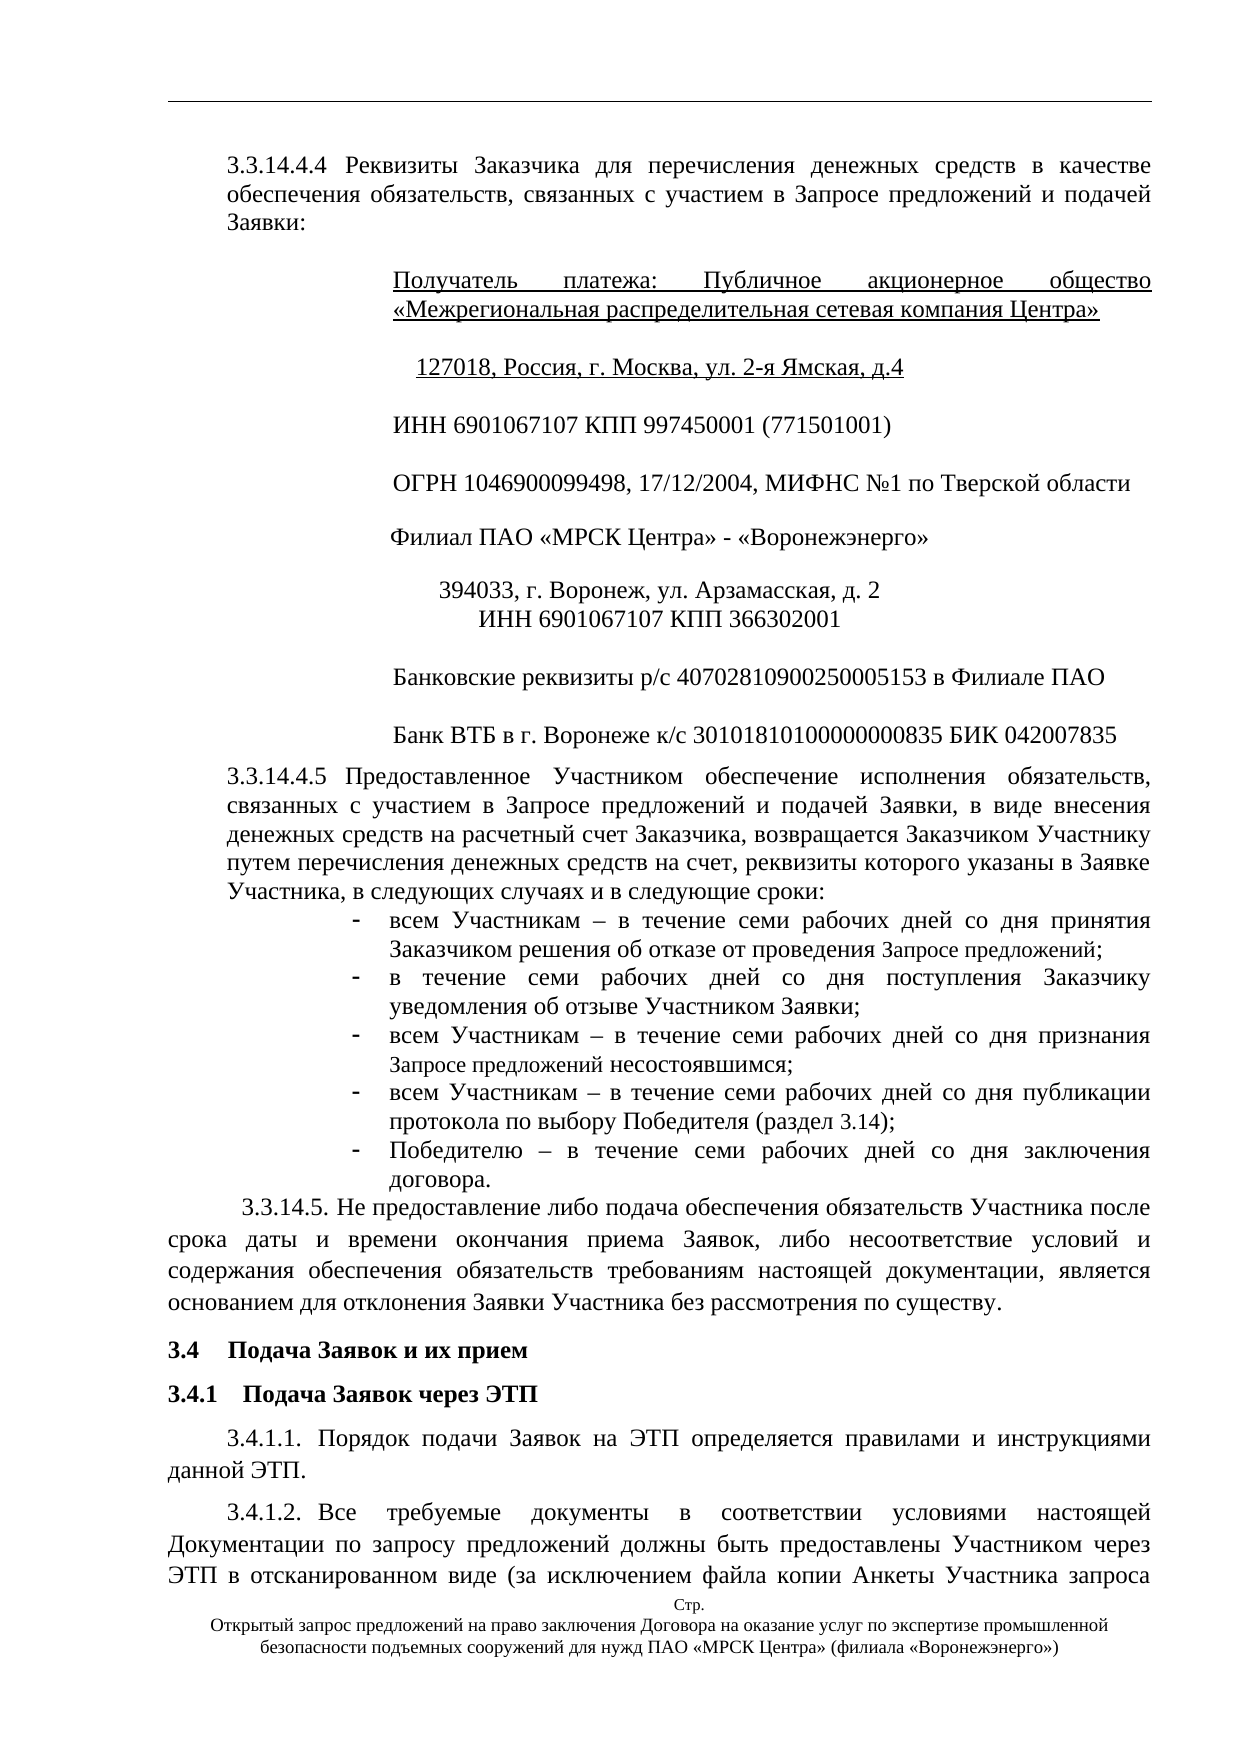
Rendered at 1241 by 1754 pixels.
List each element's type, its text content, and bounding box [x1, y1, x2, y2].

list Филиал ПАО «МРСК Центра» - «Воронежэнерго» [168, 522, 1152, 550]
list Не предоставление либо подача обеспечения обязательств Участника после срока даты и времени окончания приема Заявок, либо несоответствие условий и содержания обеспечения обязательств требованиям настоящей документации, является основанием для отклонения Заявки Участника без рассмотрения по существу. [168, 1192, 1152, 1316]
subtitle Подача Заявок через ЭТП [168, 1379, 1152, 1408]
list ИНН 6901067107 КПП 997450001 (771501001) [393, 410, 1152, 439]
list всем Участникам – в течение семи рабочих дней со дня признания Запросе предложений несостоявшимся; [352, 1020, 1152, 1077]
list ОГРН 1046900099498, 17/12/2004, МИФНС №1 по Тверской области [393, 468, 1152, 497]
list ИНН 6901067107 КПП 366302001 [168, 604, 1152, 633]
list 127018, Россия, г. Москва, ул. 2-я Ямская, д.4 [168, 352, 1152, 381]
list Банк ВТБ в г. Воронеже к/с 30101810100000000835 БИК 042007835 [393, 720, 1152, 749]
list Победителю – в течение семи рабочих дней со дня заключения договора. [352, 1135, 1152, 1192]
list Порядок подачи Заявок на ЭТП определяется правилами и инструкциями данной ЭТП. [168, 1423, 1152, 1484]
list Банковские реквизиты р/с 40702810900250005153 в Филиале ПАО [393, 662, 1152, 691]
list 394033, г. Воронеж, ул. Арзамасская, д. 2 [168, 575, 1152, 604]
list в течение семи рабочих дней со дня поступления Заказчику уведомления об отзыве Участником Заявки; [352, 962, 1152, 1020]
list всем Участникам – в течение семи рабочих дней со дня принятия Заказчиком решения об отказе от проведения Запросе предложений; [352, 905, 1152, 962]
list Получатель платежа: Публичное акционерное общество «Межрегиональная распределительная сетевая компания Центра» [393, 265, 1152, 290]
list Получатель платежа: Публичное акционерное общество «Межрегиональная распределительная сетевая компания Центра» [393, 292, 1152, 323]
list Предоставленное Участником обеспечение исполнения обязательств, связанных с участием в Запросе предложений и подачей Заявки, в виде внесения денежных средств на расчетный счет Заказчика, возвращается Заказчиком Участнику путем перечисления денежных средств на счет, реквизиты которого указаны в Заявке Участника, в следующих случаях и в следующие сроки: [227, 761, 1152, 905]
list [168, 1497, 1152, 1589]
list Реквизиты Заказчика для перечисления денежных средств в качестве обеспечения обязательств, связанных с участием в Запросе предложений и подачей Заявки: [227, 150, 1152, 236]
list всем Участникам – в течение семи рабочих дней со дня публикации протокола по выбору Победителя (раздел 3.14); [352, 1077, 1152, 1135]
subtitle Подача Заявок и их прием [168, 1335, 1152, 1364]
